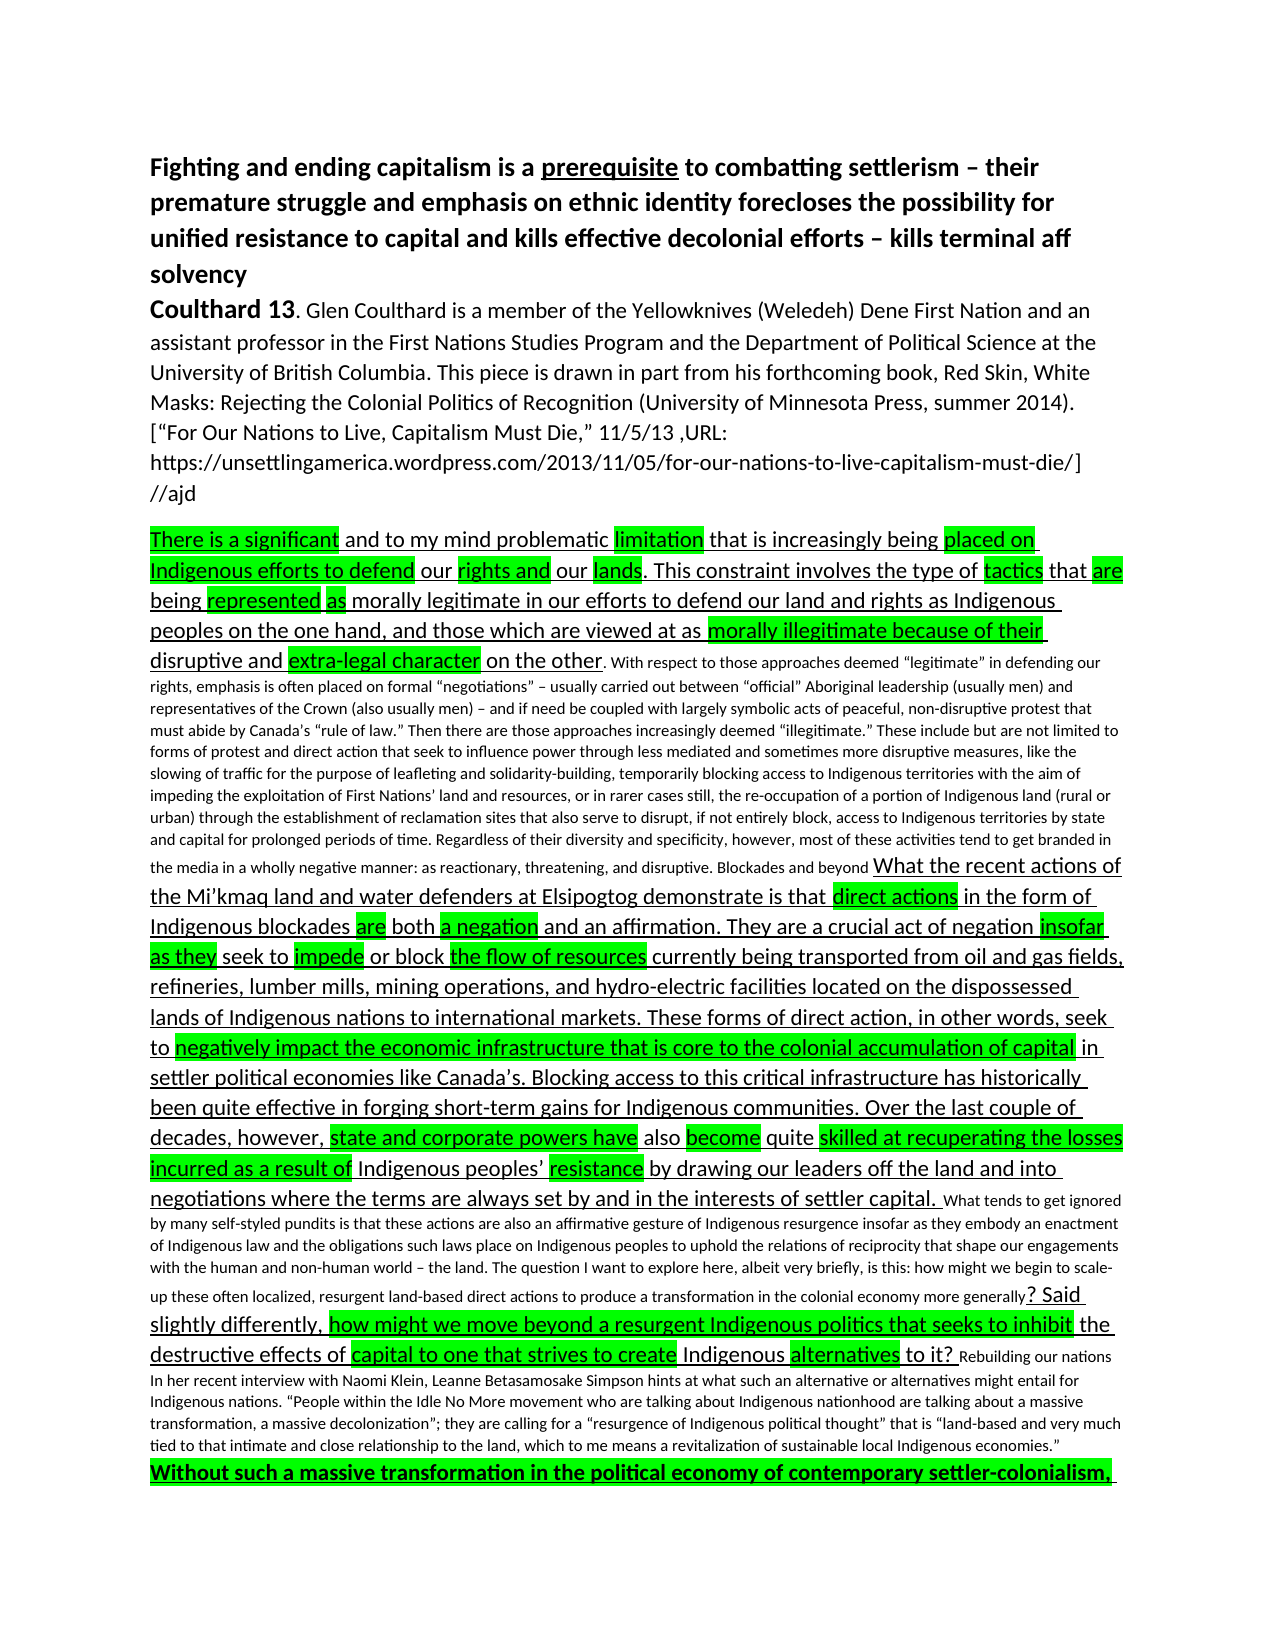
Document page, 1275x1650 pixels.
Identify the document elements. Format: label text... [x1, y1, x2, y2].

text Coulthard 13. Glen Coulthard is a member of the Yellowknives (Weledeh) Dene First Nation and an assistant professor in the First Nations Studies Program and the Department of Political Science at the University of British Columbia. This piece is drawn in part from his forthcoming book, Red Skin, White Masks: Rejecting the Colonial Politics of Recognition (University of Minnesota Press, summer 2014). [“For Our Nations to Live, Capitalism Must Die,” 11/5/13 ,URL: https://unsettlingamerica.wordpress.com/2013/11/05/for-our-nations-to-live-capitalism-must-die/] //ajd [150, 292, 1125, 507]
subtitle Fighting and ending capitalism is a prerequisite to combatting settlerism – their premature struggle and emphasis on ethnic identity forecloses the possibility for unified resistance to capital and kills effective decolonial efforts – kills terminal aff solvency [150, 150, 1125, 290]
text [150, 526, 1125, 1486]
